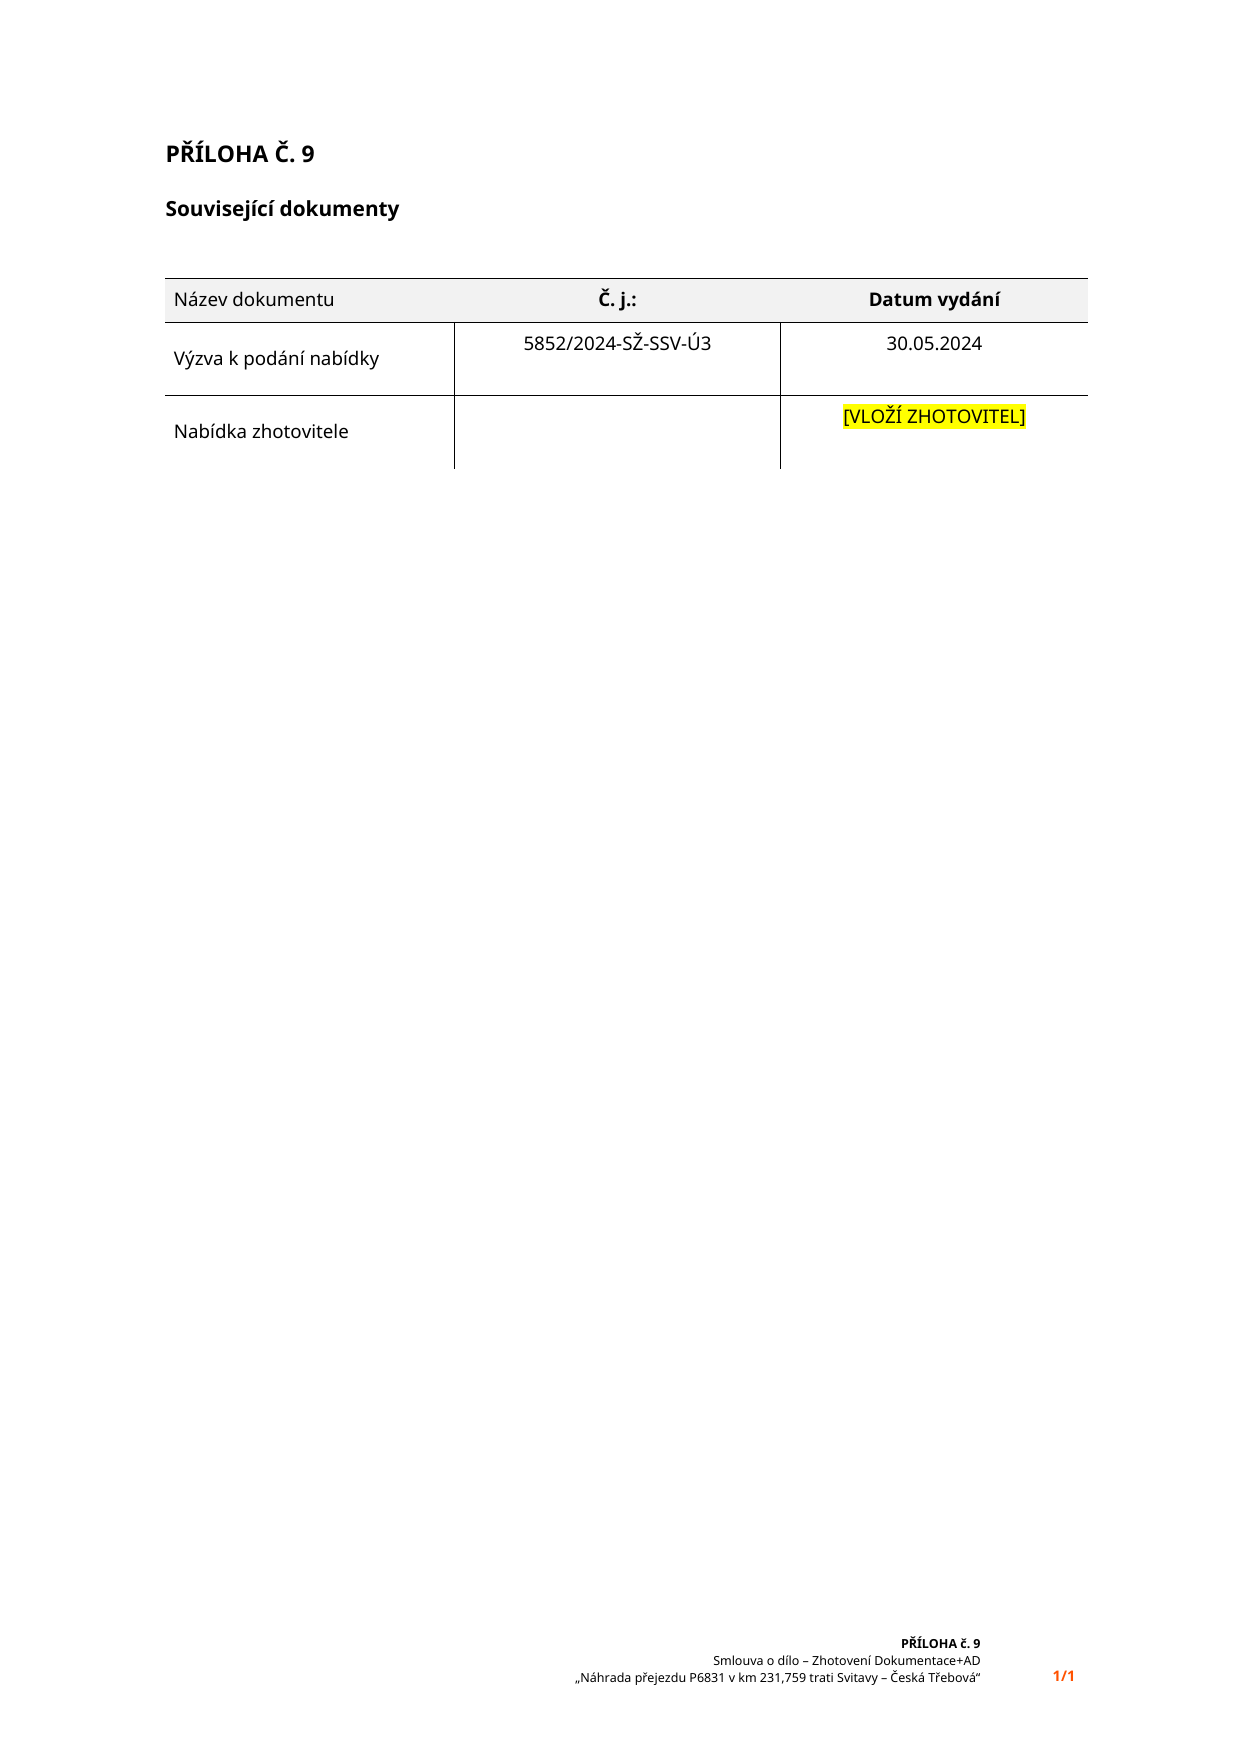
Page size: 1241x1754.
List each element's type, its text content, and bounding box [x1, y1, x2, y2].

table_cell [VLOŽÍ ZHOTOVITEL] [781, 396, 1088, 469]
table_cell Nabídka zhotovitele [165, 396, 454, 469]
table_cell Výzva k podání nabídky [165, 323, 454, 395]
text Související dokumenty [165, 194, 1075, 222]
text Příloha č. 9 [165, 138, 1075, 170]
table_header Datum vydání [780, 279, 1088, 322]
table_cell 5852/2024-SŽ-SSV-Ú3 [455, 323, 780, 395]
table_cell [455, 396, 780, 469]
table_cell 30.05.2024 [781, 323, 1088, 395]
table_header Název dokumentu [165, 279, 454, 322]
table_header Č. j.: [454, 279, 780, 322]
